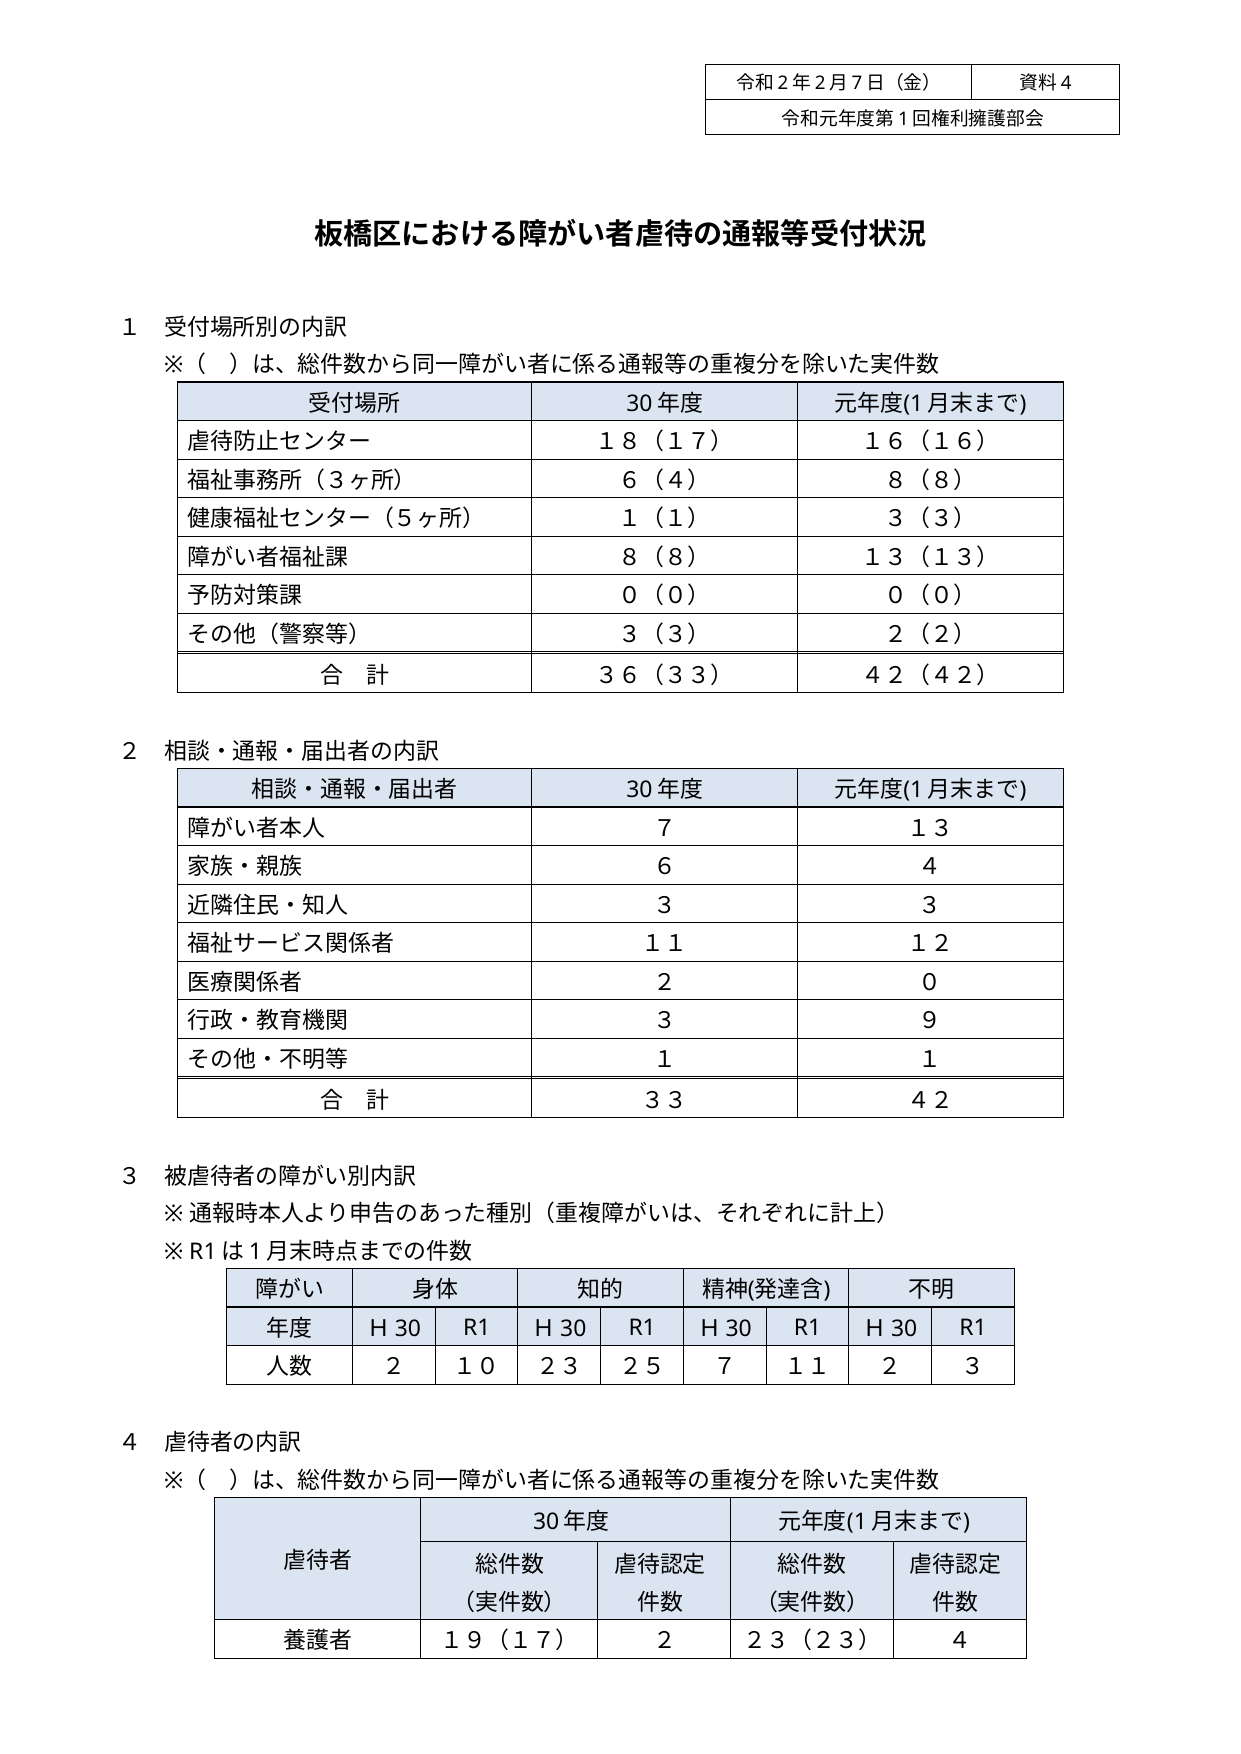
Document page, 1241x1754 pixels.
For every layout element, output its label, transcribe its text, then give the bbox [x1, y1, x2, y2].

table_cell ６（４） [532, 460, 797, 497]
table_cell 合 計 [178, 1079, 531, 1117]
table_cell ０（０） [532, 575, 797, 613]
table_header 受付場所 [178, 383, 531, 420]
table_cell １６（１６） [798, 421, 1063, 458]
table_cell 予防対策課 [178, 575, 531, 613]
table_cell ８（８） [532, 537, 797, 574]
table_cell ３３ [532, 1079, 797, 1117]
table_cell １ [532, 1039, 797, 1076]
table_cell 合 計 [178, 654, 531, 692]
table_cell 健康福祉センター（５ヶ所） [178, 498, 531, 536]
table_cell １１ [767, 1346, 848, 1383]
table_cell Ｈ30 [849, 1308, 931, 1345]
text 板橋区における障がい者虐待の通報等受付状況 [118, 194, 1122, 269]
text ※（ ）は、総件数から同一障がい者に係る通報等の重複分を除いた実件数 [118, 344, 1122, 381]
table_cell R1 [601, 1308, 683, 1345]
table_cell １８（１７） [532, 421, 797, 458]
table_header 身体 [353, 1269, 517, 1306]
table_cell 行政・教育機関 [178, 1000, 531, 1038]
table_cell Ｈ30 [684, 1308, 766, 1345]
table_cell 虐待防止センター [178, 421, 531, 458]
table_cell 養護者 [215, 1620, 420, 1657]
table_cell ２ [598, 1620, 730, 1657]
table_cell ７ [532, 808, 797, 845]
table_cell １２ [798, 923, 1063, 961]
table_cell その他（警察等） [178, 614, 531, 651]
text ※（ ）は、総件数から同一障がい者に係る通報等の重複分を除いた実件数 [118, 1459, 1122, 1497]
table_cell １１ [532, 923, 797, 961]
table_cell 障がい者福祉課 [178, 537, 531, 574]
table_header 30年度 [532, 769, 797, 806]
table_header 精神(発達含) [684, 1269, 848, 1306]
table_header 元年度(1月末まで) [798, 383, 1063, 420]
text ※ 通報時本人より申告のあった種別（重複障がいは、それぞれに計上） [118, 1193, 1122, 1230]
table_cell Ｈ30 [518, 1308, 600, 1345]
table_cell １３ [798, 808, 1063, 845]
table_cell ３６（３３） [532, 654, 797, 692]
table_cell ０（０） [798, 575, 1063, 613]
table_cell 虐待認定 件数 [598, 1542, 730, 1619]
table_cell ２（２） [798, 614, 1063, 651]
table_cell ２５ [601, 1346, 683, 1383]
table_cell ２ [353, 1346, 435, 1383]
table_header 30年度 [421, 1498, 730, 1541]
table_cell ６ [532, 846, 797, 883]
text ３ 被虐待者の障がい別内訳 [118, 1155, 1122, 1193]
table_header 障がい [227, 1269, 352, 1306]
text ※ R1は1月末時点までの件数 [118, 1230, 1122, 1268]
table_cell 総件数 （実件数） [731, 1542, 893, 1619]
table_cell その他・不明等 [178, 1039, 531, 1076]
table_cell ３ [932, 1346, 1014, 1383]
table_cell R1 [436, 1308, 517, 1345]
table_cell 総件数 （実件数） [421, 1542, 597, 1619]
table_cell 人数 [227, 1346, 352, 1383]
table_cell １３（１３） [798, 537, 1063, 574]
table_cell ３ [798, 885, 1063, 922]
table_cell ３ [532, 885, 797, 922]
table_cell ３（３） [798, 498, 1063, 536]
table_header 虐待者 [215, 1498, 420, 1619]
table_header 元年度(1月末まで) [731, 1498, 1026, 1541]
table_header 知的 [518, 1269, 683, 1306]
table_cell 年度 [227, 1308, 352, 1345]
table_cell 医療関係者 [178, 962, 531, 999]
table_cell ８（８） [798, 460, 1063, 497]
table_cell ９ [798, 1000, 1063, 1038]
table_cell ４２（４２） [798, 654, 1063, 692]
table_cell ０ [798, 962, 1063, 999]
table_header 元年度(1月末まで) [798, 769, 1063, 806]
table_cell 福祉サービス関係者 [178, 923, 531, 961]
table_cell １（１） [532, 498, 797, 536]
table_cell ７ [684, 1346, 766, 1383]
table_cell ３ [532, 1000, 797, 1038]
table_cell Ｈ30 [353, 1308, 435, 1345]
table_cell １ [798, 1039, 1063, 1076]
table_cell 虐待認定 件数 [894, 1542, 1026, 1619]
table_header 30年度 [532, 383, 797, 420]
table_header 相談・通報・届出者 [178, 769, 531, 806]
table_cell 障がい者本人 [178, 808, 531, 845]
table_cell ２３ [518, 1346, 600, 1383]
table_cell １９（１７） [421, 1620, 597, 1657]
table_cell ３（３） [532, 614, 797, 651]
table_cell ２ [532, 962, 797, 999]
text ４ 虐待者の内訳 [118, 1422, 1122, 1459]
table_cell ４ [894, 1620, 1026, 1657]
table_cell 福祉事務所（３ヶ所） [178, 460, 531, 497]
table_cell ４ [798, 846, 1063, 883]
table_cell R1 [767, 1308, 848, 1345]
table_cell ２ [849, 1346, 931, 1383]
table_header 不明 [849, 1269, 1014, 1306]
text ２ 相談・通報・届出者の内訳 [118, 730, 1122, 768]
text １ 受付場所別の内訳 [118, 306, 1122, 344]
table_cell 家族・親族 [178, 846, 531, 883]
table_cell 近隣住民・知人 [178, 885, 531, 922]
table_cell R1 [932, 1308, 1014, 1345]
table_cell ２３（２３） [731, 1620, 893, 1657]
table_cell ４２ [798, 1079, 1063, 1117]
table_cell １０ [436, 1346, 517, 1383]
